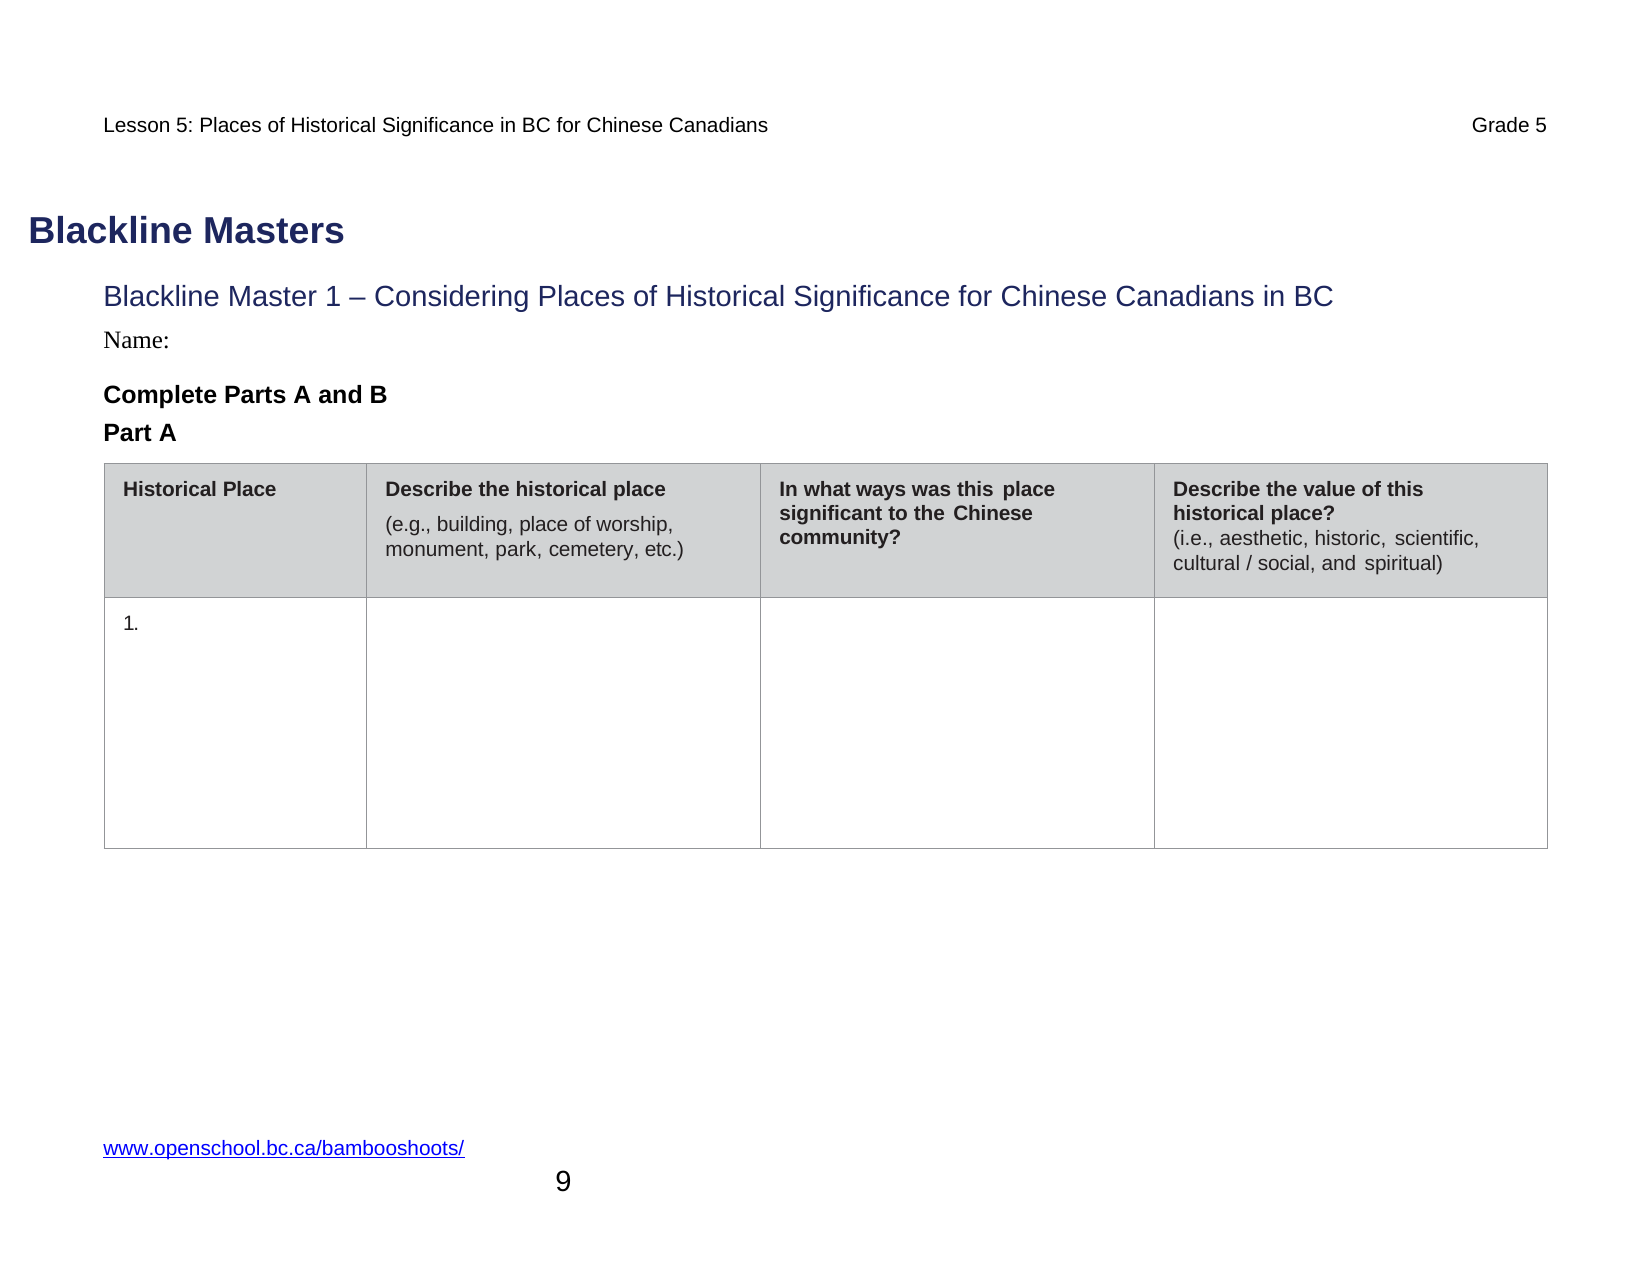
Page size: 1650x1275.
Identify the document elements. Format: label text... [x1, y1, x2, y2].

table_header Describe the value of this historical place? (i.e., aesthetic, historic, scientific, cultural / social, and spiritual) [1155, 464, 1547, 597]
subtitle Blackline Masters [28, 208, 1434, 251]
table_cell [367, 598, 760, 847]
subtitle Complete Parts A and B [103, 381, 1434, 409]
table_header In what ways was this place significant to the Chinese community? [761, 464, 1154, 597]
table_cell 1. [105, 598, 366, 847]
table_header Describe the historical place (e.g., building, place of worship, monument, park, cemetery, etc.) [367, 464, 760, 597]
subtitle Part A [103, 418, 1434, 447]
text Name: [103, 325, 1434, 354]
table_cell [1155, 598, 1547, 847]
table_cell [761, 598, 1154, 847]
subtitle Blackline Master 1 – Considering Places of Historical Significance for Chinese Canadians in BC [103, 279, 1434, 312]
table_header Historical Place [105, 464, 366, 597]
